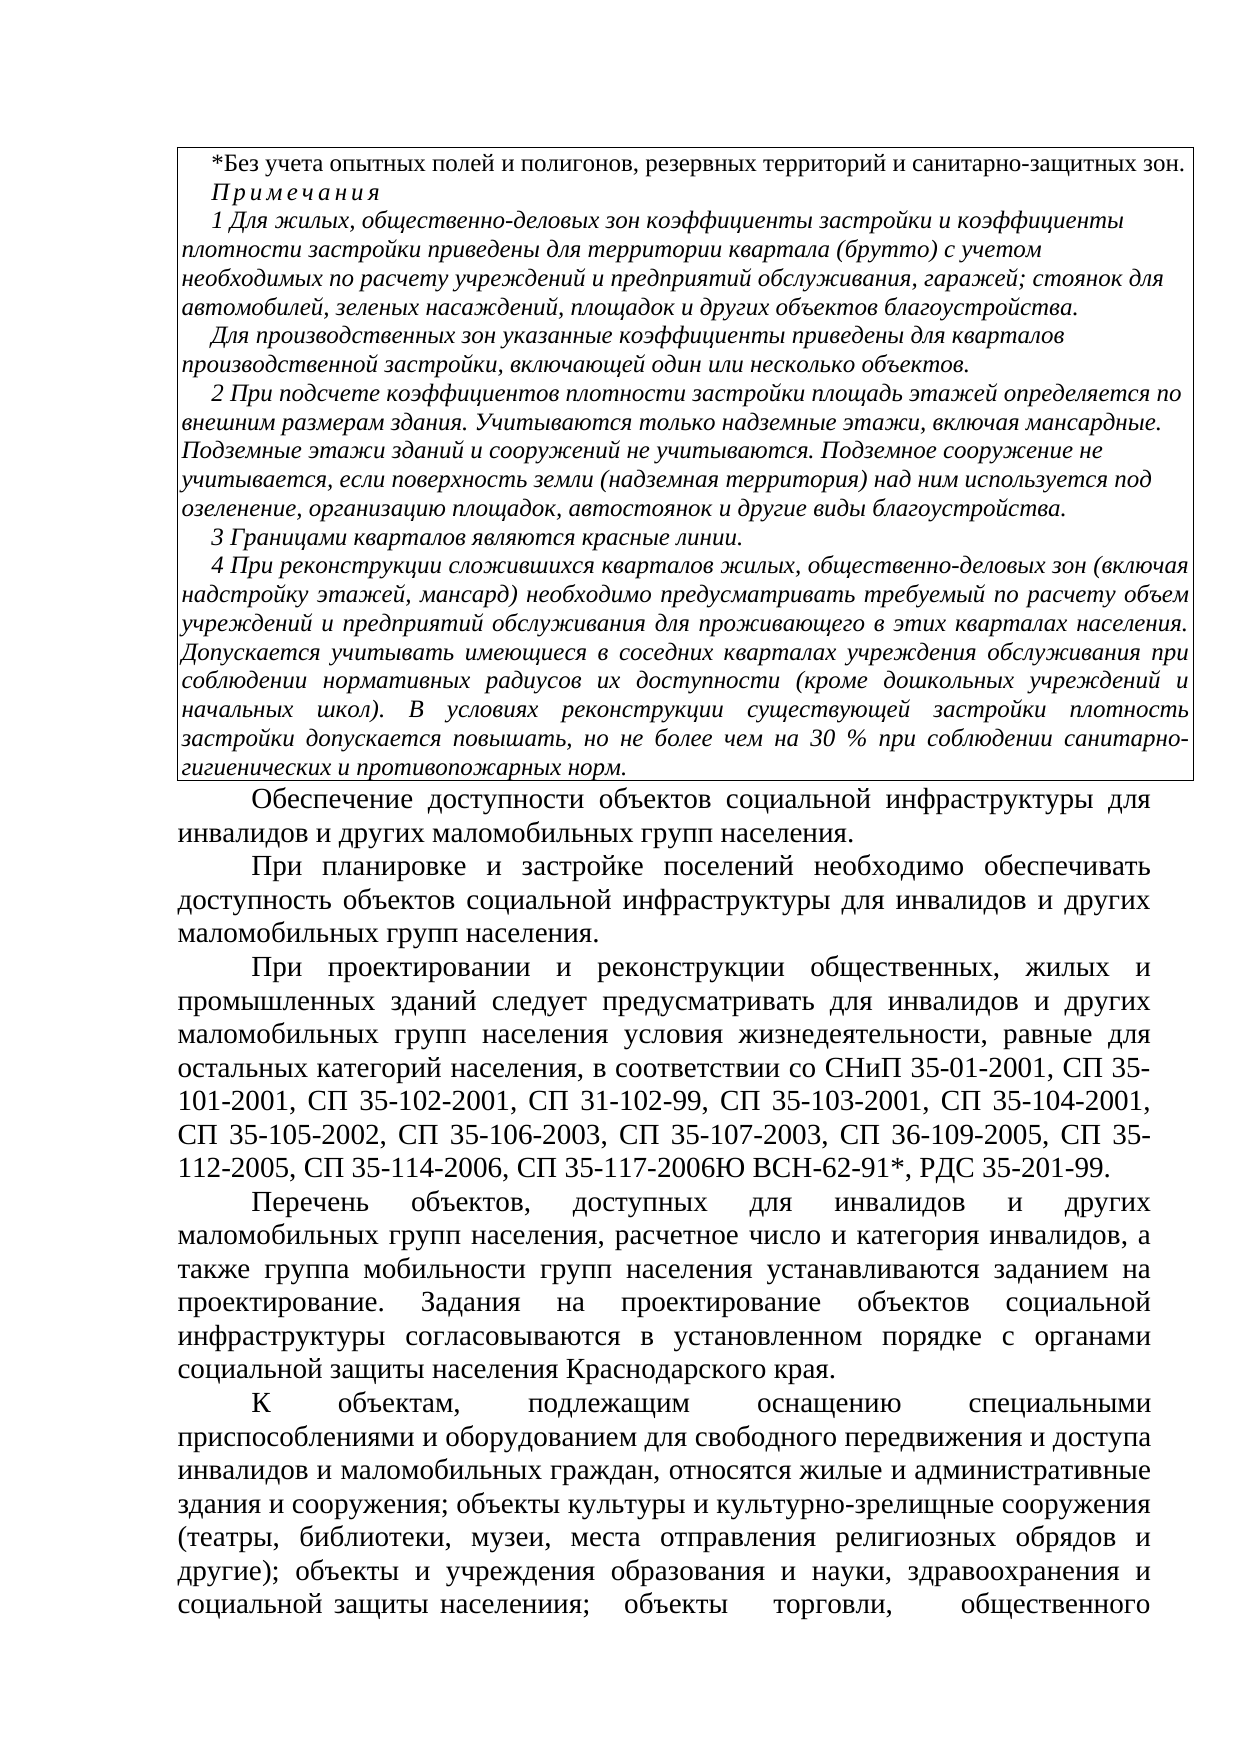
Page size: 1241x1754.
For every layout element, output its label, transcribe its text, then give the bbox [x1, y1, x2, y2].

text При планировке и застройке поселений необходимо обеспечивать доступность объектов социальной инфраструктуры для инвалидов и других маломобильных групп населения. [177, 848, 1152, 949]
table_header *Без учета опытных полей и полигонов, резервных территорий и санитарно-защитных зон. Примечания 1 Для жилых, общественно-деловых зон коэффициенты застройки и коэффициенты плотности застройки приведены для территории квартала (брутто) с учетом необходимых по расчету учреждений и предприятий обслуживания, гаражей; стоянок для автомобилей, зеленых насаждений, площадок и других объектов благоустройства. Для производственных зон указанные коэффициенты приведены для кварталов производственной застройки, включающей один или несколько объектов. 2 При подсчете коэффициентов плотности застройки площадь этажей определяется по внешним размерам здания. Учитываются только надземные этажи, включая мансардные. Подземные этажи зданий и сооружений не учитываются. Подземное сооружение не учитывается, если поверхность земли (надземная территория) над ним используется под озеленение, организацию площадок, автостоянок и другие виды благоустройства. 3 Границами кварталов являются красные линии. 4 При реконструкции сложившихся кварталов жилых, общественно-деловых зон (включая надстройку этажей, мансард) необходимо предусматривать требуемый по расчету объем учреждений и предприятий обслуживания для проживающего в этих кварталах населения. Допускается учитывать имеющиеся в соседних кварталах учреждения обслуживания при соблюдении нормативных радиусов их доступности (кроме дошкольных учреждений и начальных школ). В условиях реконструкции существующей застройки плотность застройки допускается повышать, но не более чем на 30 % при соблюдении санитарно-гигиенических и противопожарных норм. [178, 148, 1193, 780]
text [177, 1385, 1152, 1620]
text При проектировании и реконструкции общественных, жилых и промышленных зданий следует предусматривать для инвалидов и других маломобильных групп населения условия жизнедеятельности, равные для остальных категорий населения, в соответствии со СНиП 35-01-2001, СП 35-101-2001, СП 35-102-2001, СП 31-102-99, СП 35-103-2001, СП 35-104-2001, СП 35-105-2002, СП 35-106-2003, СП 35-107-2003, СП 36-109-2005, СП 35-112-2005, СП 35-114-2006, СП 35-117-2006Ю ВСН-62-91*, РДС 35-201-99. [177, 949, 1152, 1184]
text Обеспечение доступности объектов социальной инфраструктуры для инвалидов и других маломобильных групп населения. [177, 781, 1152, 848]
text Перечень объектов, доступных для инвалидов и других маломобильных групп населения, расчетное число и категория инвалидов, а также группа мобильности групп населения устанавливаются заданием на проектирование. Задания на проектирование объектов социальной инфраструктуры согласовываются в установленном порядке с органами социальной защиты населения Краснодарского края. [177, 1184, 1152, 1385]
